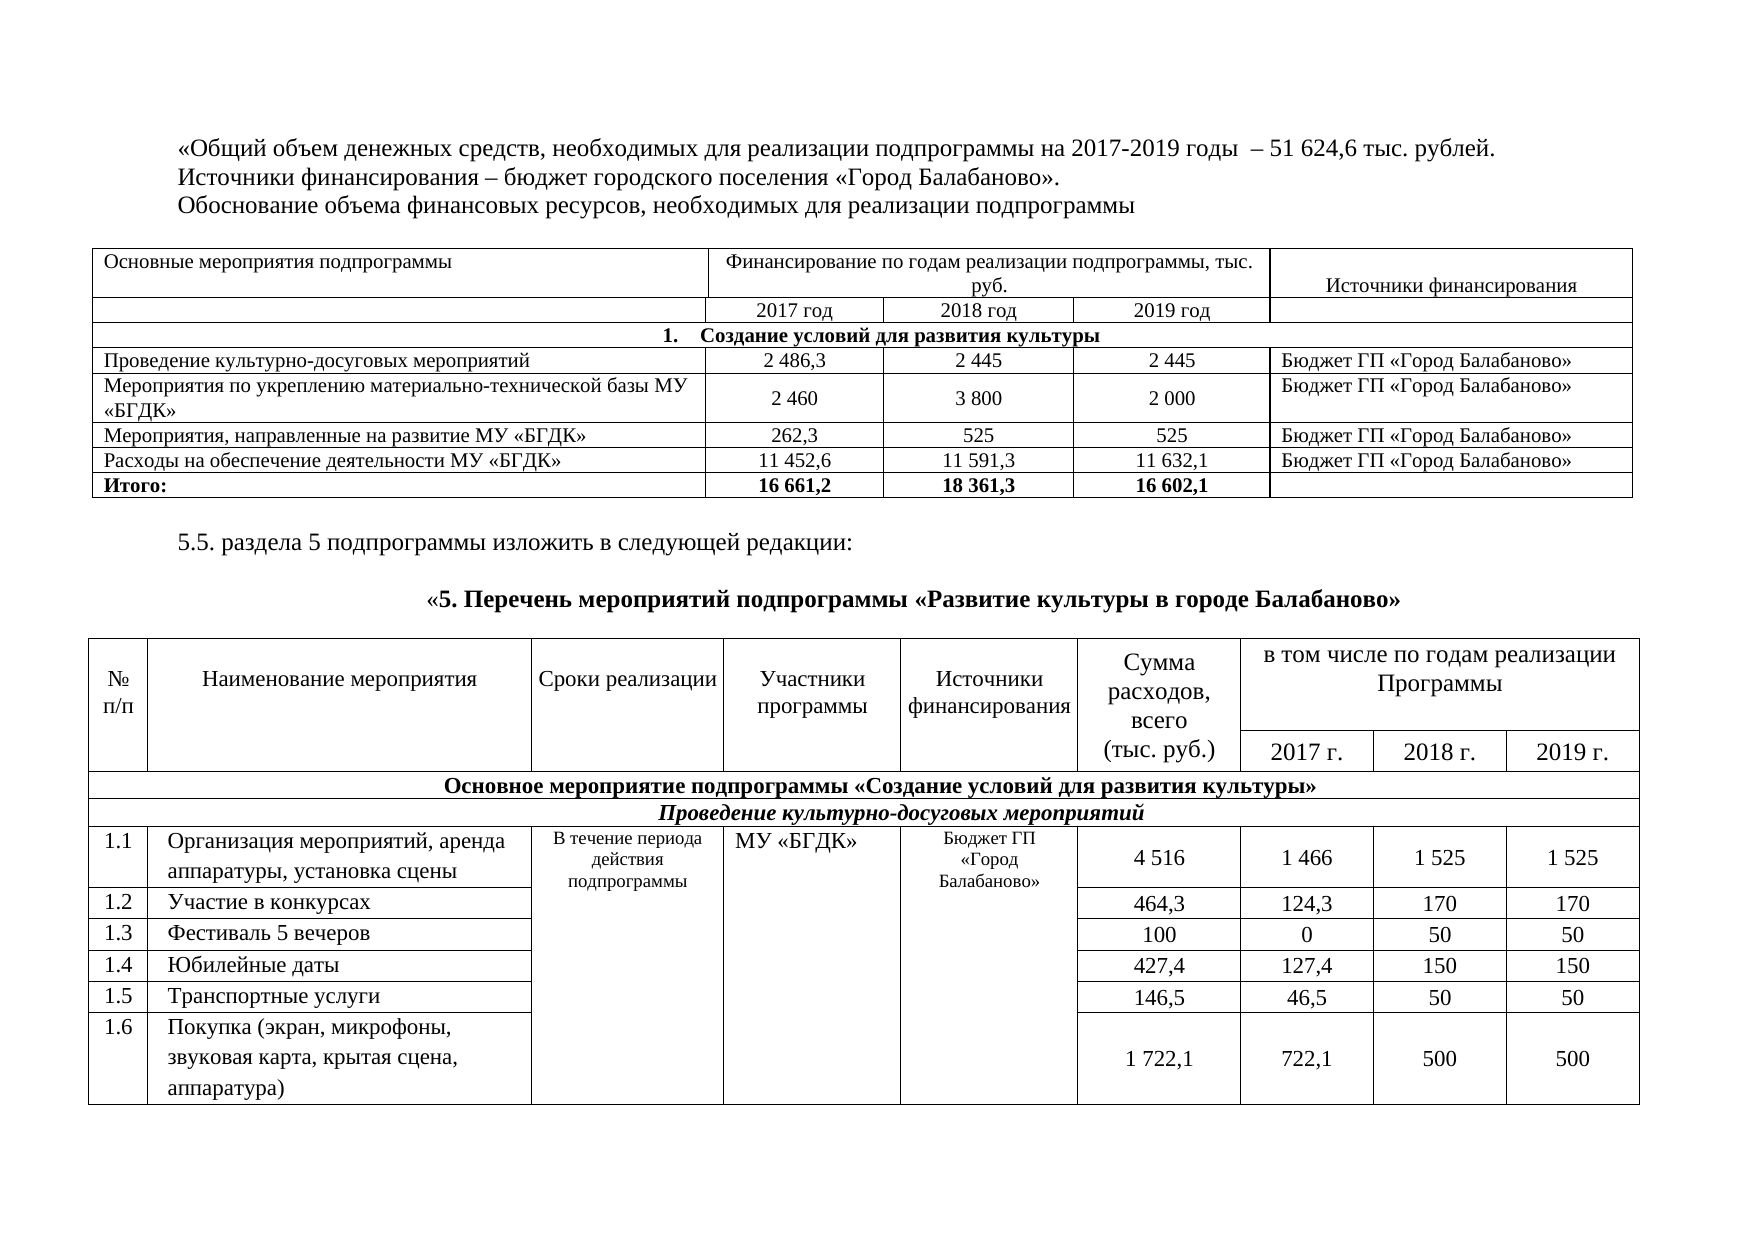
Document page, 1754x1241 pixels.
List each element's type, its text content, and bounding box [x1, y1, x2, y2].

table_cell 2 445 [884, 348, 1073, 372]
table_cell [1271, 473, 1632, 497]
table_cell 170 [1507, 888, 1639, 918]
table_cell Мероприятия, направленные на развитие МУ «БГДК» [93, 423, 705, 447]
table_cell 127,4 [1241, 951, 1373, 981]
table_header Финансирование по годам реализации подпрограммы, тыс. руб. [709, 249, 1269, 297]
table_header Источники финансирования [1271, 249, 1632, 297]
table_cell 2019 год [1074, 298, 1269, 322]
table_header № п/п [89, 639, 147, 771]
table_cell 11 591,3 [884, 448, 1073, 472]
table_cell Бюджет ГП «Город Балабаново» [1271, 348, 1632, 372]
table_cell Участие в конкурсах [148, 888, 531, 918]
table_cell Бюджет ГП «Город Балабаново» [1271, 448, 1632, 472]
table_cell 46,5 [1241, 982, 1373, 1012]
table_cell 1.5 [89, 982, 147, 1012]
table_cell 1 722,1 [1078, 1013, 1240, 1104]
table_cell 11 452,6 [706, 448, 883, 472]
table_cell 1.3 [89, 919, 147, 949]
text «Общий объем денежных средств, необходимых для реализации подпрограммы на 2017-2019 годы – 51 624,6 тыс. рублей. [103, 133, 1680, 162]
table_cell 50 [1374, 982, 1506, 1012]
table_cell 3 800 [884, 374, 1073, 422]
table_cell 4 516 [1078, 827, 1240, 887]
table_cell 1.1 [89, 827, 147, 887]
table_cell 150 [1507, 951, 1639, 981]
table_cell 2 460 [706, 374, 883, 422]
table_cell 427,4 [1078, 951, 1240, 981]
table_cell 1.6 [89, 1013, 147, 1104]
table_cell МУ «БГДК» [724, 827, 900, 1104]
table_cell 16 661,2 [706, 473, 883, 497]
table_cell 1.4 [89, 951, 147, 981]
table_cell 525 [1074, 423, 1269, 447]
table_cell 18 361,3 [884, 473, 1073, 497]
table_cell 464,3 [1078, 888, 1240, 918]
table_header Основные мероприятия подпрограммы [93, 249, 708, 297]
table_cell 150 [1374, 951, 1506, 981]
table_cell [93, 298, 705, 322]
text Источники финансирования – бюджет городского поселения «Город Балабаново». [103, 162, 1680, 190]
table_cell 50 [1374, 919, 1506, 949]
table_cell 2017 год [706, 298, 883, 322]
table_cell Бюджет ГП «Город Балабаново» [901, 827, 1077, 1104]
table_cell Проведение культурно-досуговых мероприятий [89, 799, 1639, 826]
table_cell 525 [884, 423, 1073, 447]
table_cell 124,3 [1241, 888, 1373, 918]
table_cell 500 [1507, 1013, 1639, 1104]
table_cell 1.2 [89, 888, 147, 918]
table_header Источники финансирования [901, 639, 1077, 771]
table_cell Юбилейные даты [148, 951, 531, 981]
table_cell 50 [1507, 982, 1639, 1012]
table_cell Мероприятия по укреплению материально-технической базы МУ «БГДК» [93, 374, 705, 422]
table_cell 50 [1507, 919, 1639, 949]
table_cell Основное мероприятие подпрограммы «Создание условий для развития культуры» [89, 772, 1639, 798]
table_cell 1 466 [1241, 827, 1373, 887]
table_cell В течение периода действия подпрограммы [532, 827, 723, 1104]
table_cell Итого: [93, 473, 705, 497]
table_cell Бюджет ГП «Город Балабаново» [1271, 374, 1632, 422]
table_header в том числе по годам реализации Программы [1241, 639, 1639, 730]
table_cell Создание условий для развития культуры [93, 323, 1632, 347]
table_cell 1 525 [1374, 827, 1506, 887]
table_cell Фестиваль 5 вечеров [148, 919, 531, 949]
table_cell Транспортные услуги [148, 982, 531, 1012]
table_cell 16 602,1 [1074, 473, 1269, 497]
table_cell 500 [1374, 1013, 1506, 1104]
table_cell 100 [1078, 919, 1240, 949]
table_cell 722,1 [1241, 1013, 1373, 1104]
table_cell Покупка (экран, микрофоны, звуковая карта, крытая сцена, аппаратура) [148, 1013, 531, 1104]
table_header Наименование мероприятия [148, 639, 531, 771]
table_header Сроки реализации [532, 639, 723, 771]
table_header Участники программы [724, 639, 900, 771]
table_cell 0 [1241, 919, 1373, 949]
table_header Сумма расходов, всего (тыс. руб.) [1078, 639, 1240, 771]
table_cell 262,3 [706, 423, 883, 447]
table_cell 146,5 [1078, 982, 1240, 1012]
table_cell Организация мероприятий, аренда аппаратуры, установка сцены [148, 827, 531, 887]
table_cell 170 [1374, 888, 1506, 918]
text «5. Перечень мероприятий подпрограммы «Развитие культуры в городе Балабаново» [141, 584, 1680, 613]
table_cell 2 000 [1074, 374, 1269, 422]
text 5.5. раздела 5 подпрограммы изложить в следующей редакции: [103, 527, 1680, 555]
table_cell 11 632,1 [1074, 448, 1269, 472]
table_cell 1 525 [1507, 827, 1639, 887]
table_cell 2 486,3 [706, 348, 883, 372]
table_cell 2019 г. [1507, 731, 1639, 771]
table_cell Расходы на обеспечение деятельности МУ «БГДК» [93, 448, 705, 472]
text Обоснование объема финансовых ресурсов, необходимых для реализации подпрограммы [103, 190, 1680, 219]
table_cell Бюджет ГП «Город Балабаново» [1271, 423, 1632, 447]
table_cell 2017 г. [1241, 731, 1373, 771]
table_cell [1271, 298, 1632, 322]
table_cell 2018 г. [1374, 731, 1506, 771]
table_cell Проведение культурно-досуговых мероприятий [93, 348, 705, 372]
table_cell 2 445 [1074, 348, 1269, 372]
table_cell 2018 год [884, 298, 1073, 322]
